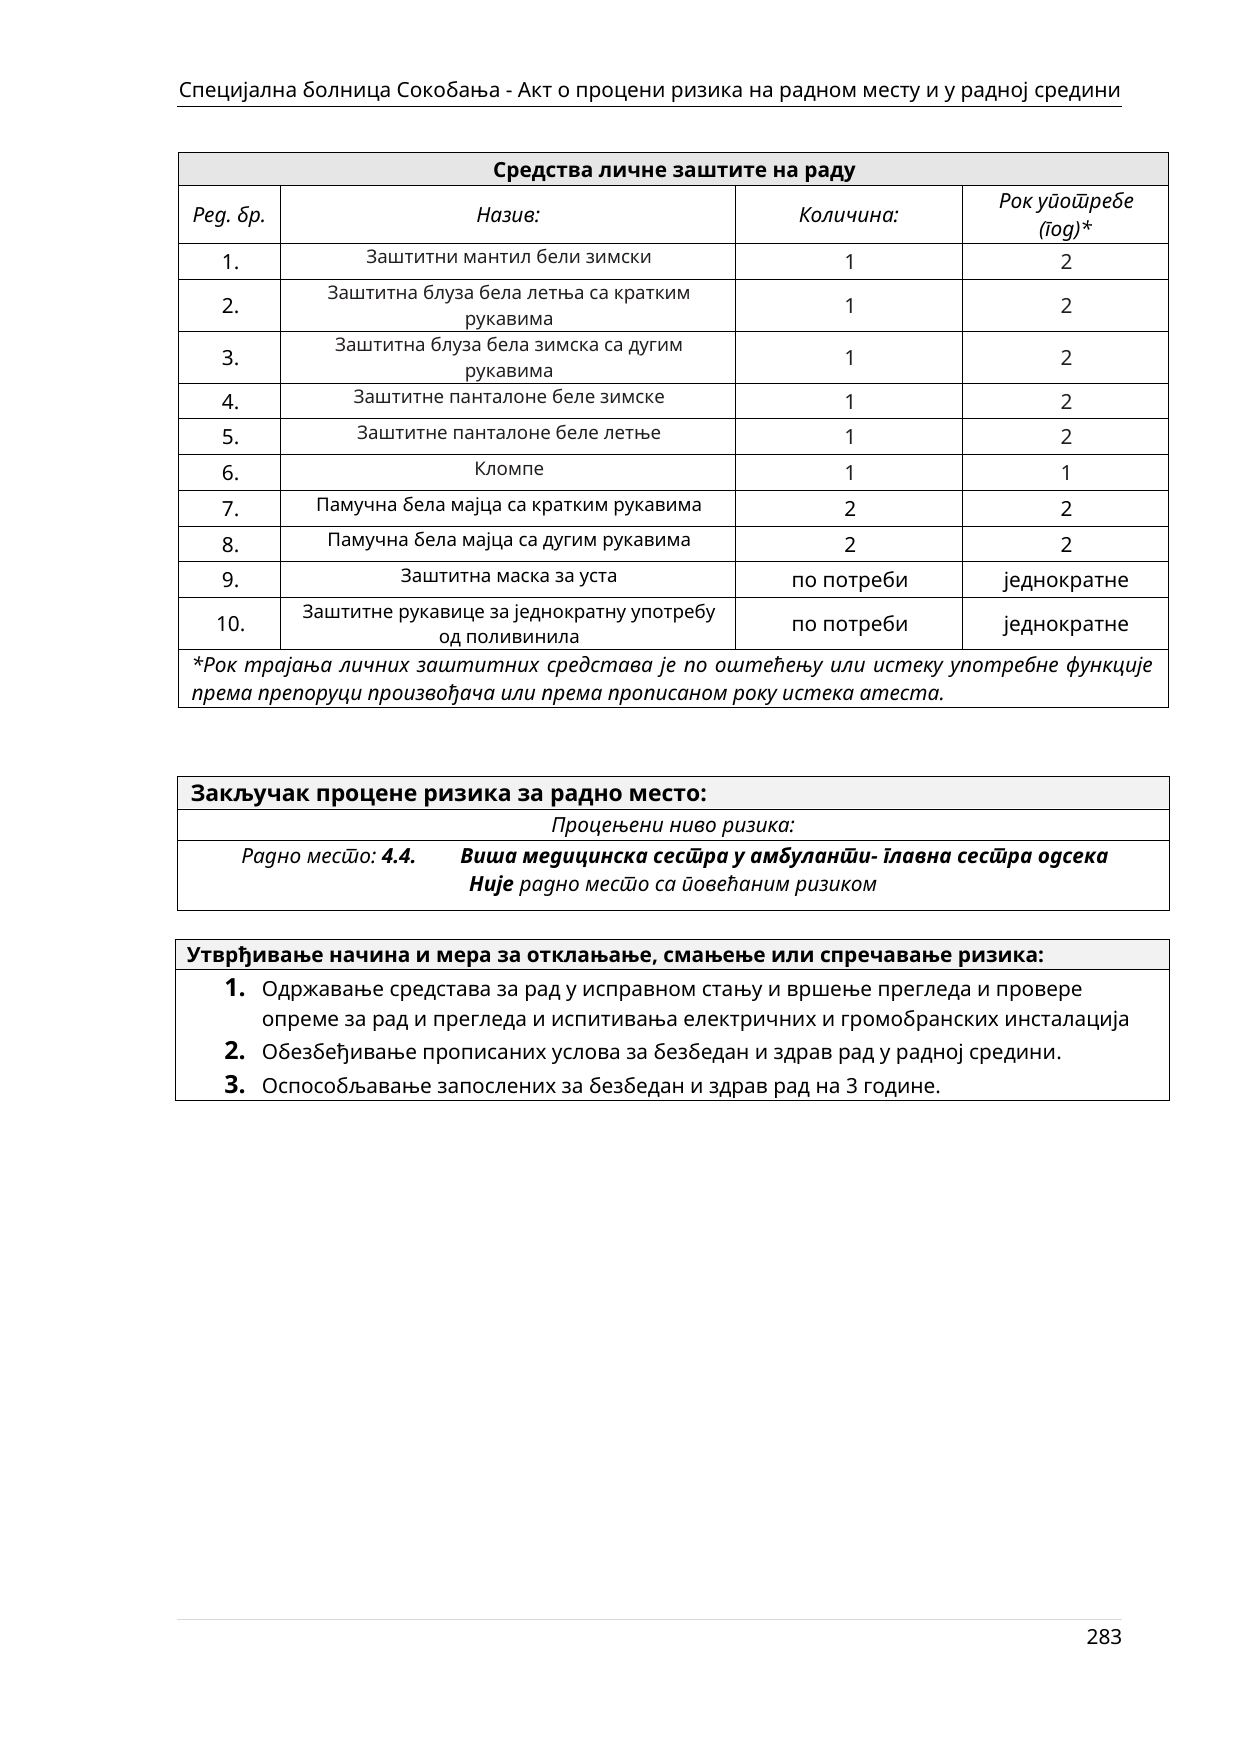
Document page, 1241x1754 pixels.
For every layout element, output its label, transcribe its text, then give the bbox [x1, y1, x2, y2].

table_cell 1 [736, 455, 962, 490]
table_cell Заштитне рукавице за једнократну употребу од поливинила [281, 598, 735, 649]
table_cell 2. [179, 280, 280, 331]
table_cell 2 [963, 332, 1168, 383]
table_cell Памучна бела мајца са кратким рукавима [281, 491, 735, 526]
table_cell 8. [179, 527, 280, 561]
table_cell Одржавање средстава за рад у исправном стању и вршење прегледа и провере опреме за рад и прегледа и испитивања електричних и громобранских инсталација [176, 970, 1169, 1032]
table_cell Обезбеђивање прописаних услова за безбедан и здрав рад у радној средини. [176, 1032, 1169, 1066]
table_cell 2 [963, 384, 1168, 418]
table_cell 5. [179, 419, 280, 454]
table_cell Радно место: 4.4. Виша медицинска сестра у амбуланти- главна сестра одсека Није радно место са повећаним ризиком [178, 841, 1169, 910]
table_cell 2 [963, 280, 1168, 331]
table_cell Памучна бела мајца са дугим рукавима [281, 527, 735, 561]
table_cell Количина: [736, 186, 962, 243]
table_cell Заштитна блуза бела зимска са дугим рукавима [281, 332, 735, 383]
table_cell Заштитна блуза бела летња са кратким рукавима [281, 280, 735, 331]
table_cell 2 [963, 491, 1168, 526]
table_cell Ред. бр. [179, 186, 280, 243]
table_cell 1. [179, 244, 280, 278]
table_cell Процењени ниво ризика: [178, 810, 1169, 840]
table_cell једнократне [963, 562, 1168, 597]
table_cell Заштитна маска за уста [281, 562, 735, 597]
table_cell 3. [179, 332, 280, 383]
table_cell Заштитни мантил бели зимски [281, 244, 735, 278]
table_cell Заштитне панталоне беле летње [281, 419, 735, 454]
table_header Утврђивање начина и мера за отклањање, смањење или спречавање ризика: [176, 940, 1169, 969]
table_cell по потреби [736, 598, 962, 649]
table_cell 10. [179, 598, 280, 649]
table_cell 2 [963, 419, 1168, 454]
table_cell 1 [736, 384, 962, 418]
table_cell 6. [179, 455, 280, 490]
table_cell 1 [736, 244, 962, 278]
table_cell 2 [736, 527, 962, 561]
table_cell по потреби [736, 562, 962, 597]
table_cell 1 [736, 419, 962, 454]
table_cell Заштитне панталоне беле зимске [281, 384, 735, 418]
table_cell једнократне [963, 598, 1168, 649]
table_cell 2 [736, 491, 962, 526]
table_cell 4. [179, 384, 280, 418]
table_cell Оспособљавање запослених за безбедан и здрав рад на 3 године. [176, 1066, 1169, 1100]
table_cell 2 [963, 527, 1168, 561]
table_cell Рок употребе (год)* [963, 186, 1168, 243]
table_cell Кломпе [281, 455, 735, 490]
table_cell 1 [963, 455, 1168, 490]
table_header Средства личне заштите на раду [179, 153, 1168, 185]
table_cell 2 [963, 244, 1168, 278]
table_cell 7. [179, 491, 280, 526]
table_cell 1 [736, 280, 962, 331]
table_cell *Рок трајања личних заштитних средстава је по оштећењу или истеку употребне функције према препоруци произвођача или према прописаном року истека атеста. [179, 650, 1168, 707]
table_cell Назив: [281, 186, 735, 243]
table_cell 9. [179, 562, 280, 597]
table_header Закључак процене ризика за радно место: [178, 777, 1169, 808]
table_cell 1 [736, 332, 962, 383]
